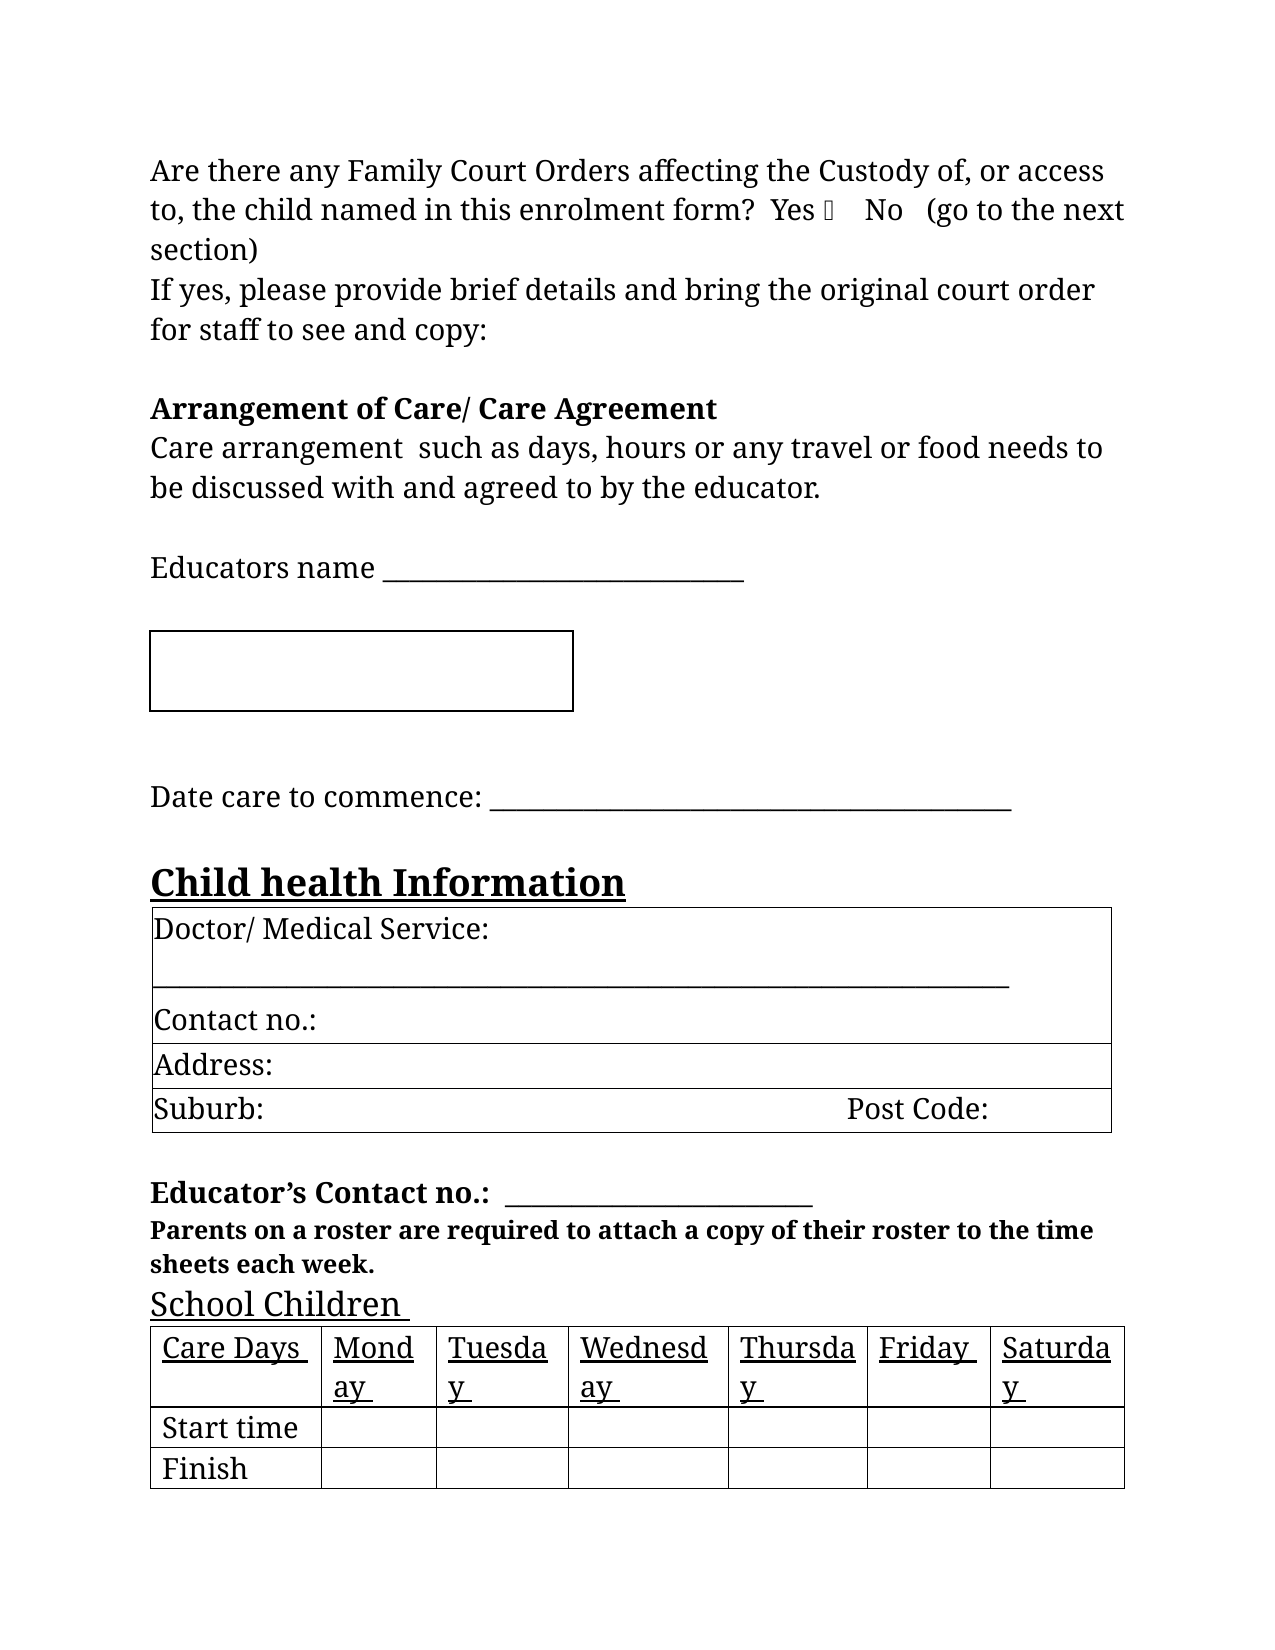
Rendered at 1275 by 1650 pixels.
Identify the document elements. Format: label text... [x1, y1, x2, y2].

table_cell [868, 1408, 990, 1447]
table_cell Finish time [151, 1448, 321, 1488]
text Date care to commence: _______________________________________ [150, 777, 1125, 816]
table_cell [437, 1448, 568, 1488]
table_cell [729, 1448, 867, 1488]
text School Children [150, 1281, 1125, 1326]
table_cell Address: [153, 1044, 1111, 1087]
table_header Friday [868, 1327, 990, 1406]
table_cell [569, 1448, 728, 1488]
text Educators name ___________________________ [150, 547, 1125, 587]
table_cell [991, 1408, 1124, 1447]
table_cell [322, 1448, 436, 1488]
table_cell [569, 1408, 728, 1447]
table_header Saturday [991, 1327, 1124, 1406]
table_header Thursday [729, 1327, 867, 1406]
table_header Doctor/ Medical Service: ________________________________________________________________ Contact no.: [153, 908, 1111, 1043]
text If yes, please provide brief details and bring the original court order for staff to see and copy: [150, 269, 1125, 348]
table_cell [437, 1408, 568, 1447]
text Child health Information [150, 856, 1125, 907]
text Arrangement of Care/ Care Agreement [150, 388, 1125, 428]
table_cell [729, 1408, 867, 1447]
table_cell [322, 1408, 436, 1447]
table_cell Start time [151, 1408, 321, 1447]
table_cell [991, 1448, 1124, 1488]
text Are there any Family Court Orders affecting the Custody of, or access to, the child named in this enrolment form? Yes No (go to the next section) [150, 150, 1125, 269]
table_header Wednesday [569, 1327, 728, 1406]
table_header Care Days [151, 1327, 321, 1406]
text Care arrangement such as days, hours or any travel or food needs to be discussed with and agreed to by the educator. [150, 428, 1125, 507]
table_cell [868, 1448, 990, 1488]
text Parents on a roster are required to attach a copy of their roster to the time sheets each week. [150, 1212, 1125, 1281]
table_header Tuesday [437, 1327, 568, 1406]
table_cell Suburb: Post Code: [153, 1089, 1111, 1132]
table_header Monday [322, 1327, 436, 1406]
text Educator’s Contact no.: _______________________ [150, 1173, 1125, 1212]
